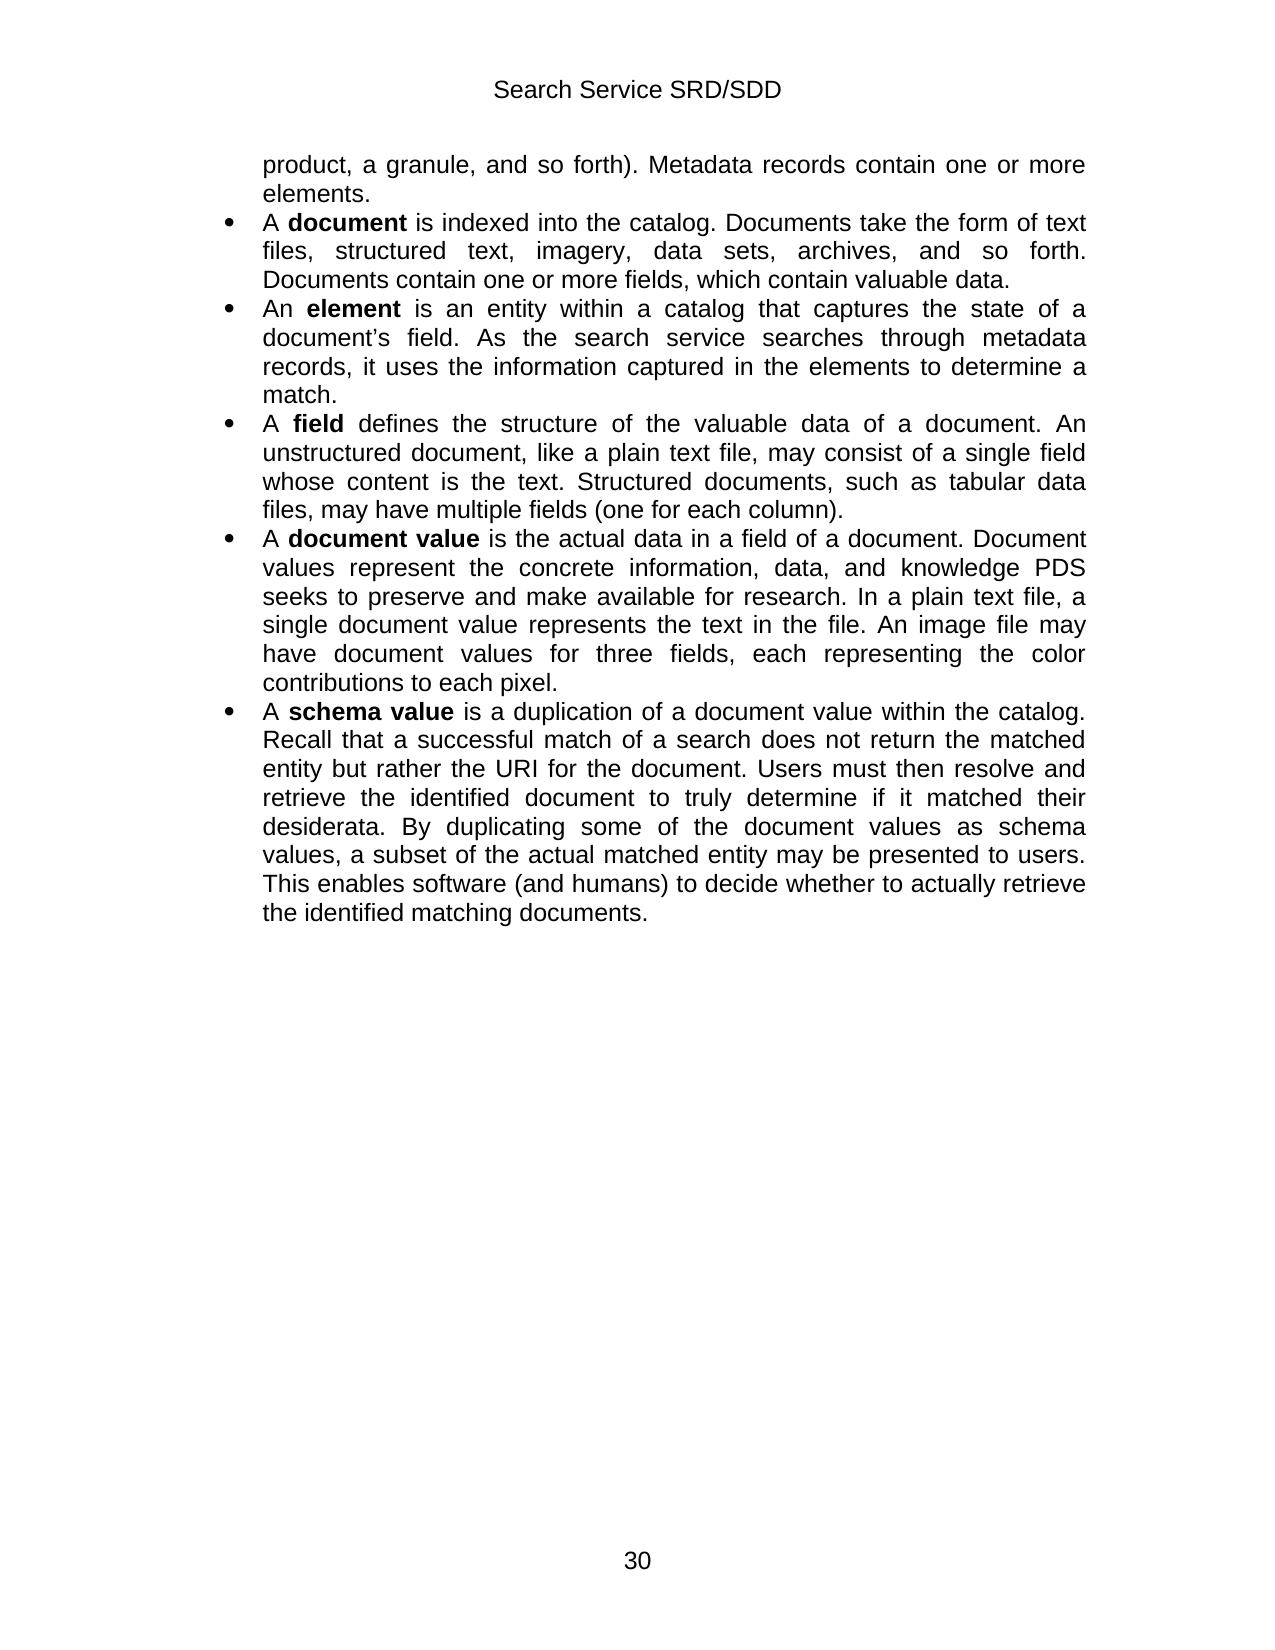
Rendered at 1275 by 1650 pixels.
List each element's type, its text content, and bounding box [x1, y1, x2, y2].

list A schema value is a duplication of a document value within the catalog. Recall that a successful match of a search does not return the matched entity but rather the URI for the document. Users must then resolve and retrieve the identified document to truly determine if it matched their desiderata. By duplicating some of the document values as schema values, a subset of the actual matched entity may be presented to users. This enables software (and humans) to decide whether to actually retrieve the identified matching documents. [225, 697, 1087, 927]
list An element is an entity within a catalog that captures the state of a document’s field. As the search service searches through metadata records, it uses the information captured in the elements to determine a match. [225, 294, 1087, 409]
list A document is indexed into the catalog. Documents take the form of text files, structured text, imagery, data sets, archives, and so forth. Documents contain one or more fields, which contain valuable data. [225, 207, 1087, 294]
list A field defines the structure of the valuable data of a document. An unstructured document, like a plain text file, may consist of a single field whose content is the text. Structured documents, such as tabular data files, may have multiple fields (one for each column). [225, 409, 1087, 524]
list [225, 150, 1087, 207]
list A document value is the actual data in a field of a document. Document values represent the concrete information, data, and knowledge PDS seeks to preserve and make available for research. In a plain text file, a single document value represents the text in the file. An image file may have document values for three fields, each representing the color contributions to each pixel. [225, 524, 1087, 697]
